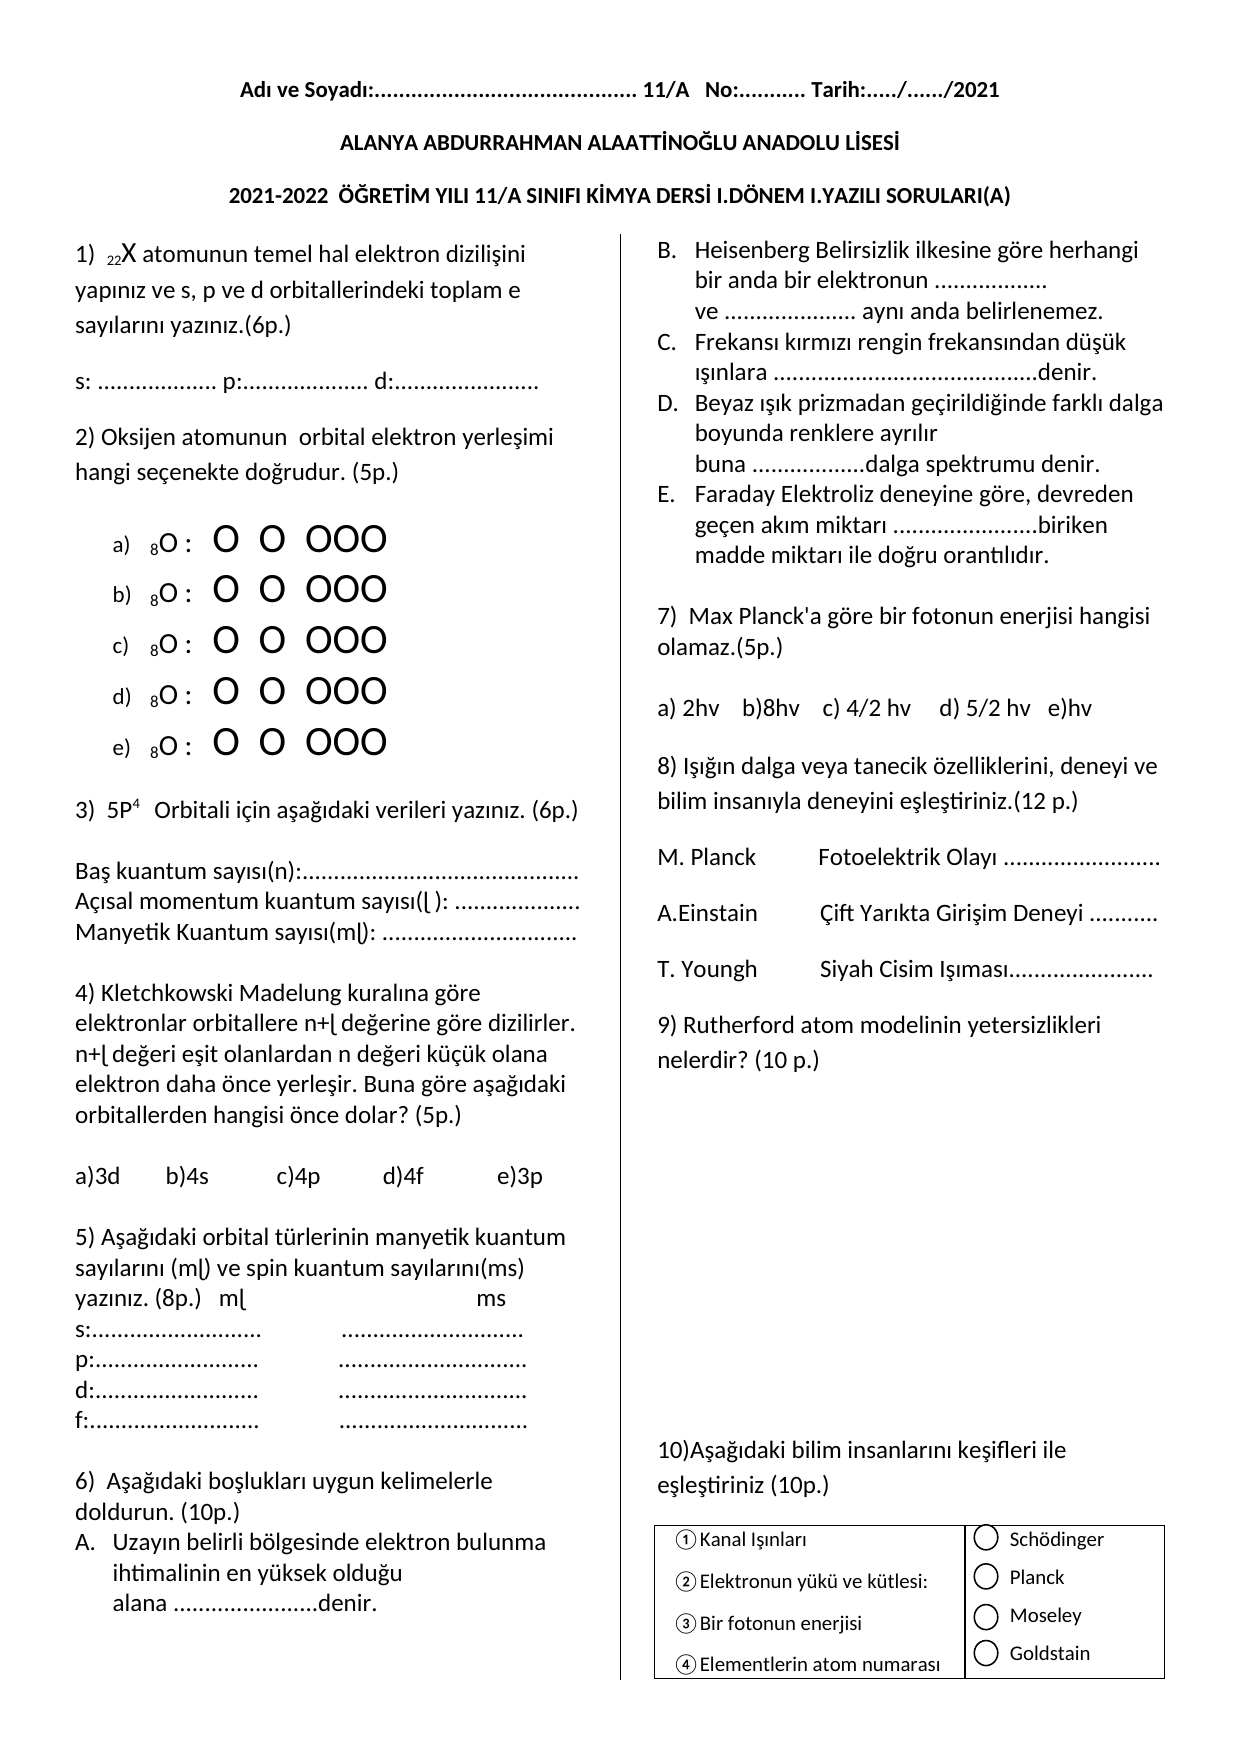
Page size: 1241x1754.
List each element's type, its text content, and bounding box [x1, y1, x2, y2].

list s:........................... ............................. [75, 1313, 583, 1343]
list Frekansı kırmızı rengin frekansından düşük ışınlara ..........................................denir. [657, 326, 1165, 387]
list Uzayın belirli bölgesinde elektron bulunma ihtimalinin en yüksek olduğu alana .......................denir. [75, 1526, 583, 1618]
text 2021-2022 ÖĞRETİM YILI 11/A SINIFI KİMYA DERSİ I.DÖNEM I.YAZILI SORULARI(A) [75, 181, 1165, 209]
list 8O : O O OOO [112, 664, 583, 715]
list a) 2hv b)8hv c) 4/2 hv d) 5/2 hv e)hv [657, 692, 1165, 722]
text ALANYA ABDURRAHMAN ALAATTİNOĞLU ANADOLU LİSESİ [75, 128, 1165, 156]
list 3) 5P4 Orbitali için aşağıdaki verileri yazınız. (6p.) [75, 794, 583, 824]
text Adı ve Soyadı:........................................... 11/A No:........... Tarih:...../....../2021 [75, 75, 1165, 103]
list Açısal momentum kuantum sayısı(ɭ ): .................... [75, 885, 583, 916]
list Heisenberg Belirsizlik ilkesine göre herhangi bir anda bir elektronun .................. ve ..................... aynı anda belirlenemez. [657, 234, 1165, 326]
text 1) 22X atomunun temel hal elektron dizilişini yapınız ve s, p ve d orbitallerindeki toplam e sayılarını yazınız.(6p.) [75, 234, 583, 340]
list 5) Aşağıdaki orbital türlerinin manyetik kuantum sayılarını (mɭ) ve spin kuantum sayılarını(ms) yazınız. (8p.) mɭ ms [75, 1221, 583, 1313]
list 7) Max Planck'a göre bir fotonun enerjisi hangisi olamaz.(5p.) [657, 600, 1165, 661]
list Beyaz ışık prizmadan geçirildiğinde farklı dalga boyunda renklere ayrılır buna ..................dalga spektrumu denir. [657, 387, 1165, 478]
list 6) Aşağıdaki boşlukları uygun kelimelerle doldurun. (10p.) [75, 1465, 583, 1526]
list Faraday Elektroliz deneyine göre, devreden geçen akım miktarı .......................biriken madde miktarı ile doğru orantılıdır. [657, 478, 1165, 570]
list f:........................... .............................. [75, 1404, 583, 1435]
list 8O : O O OOO [112, 715, 583, 766]
list d:.......................... .............................. [75, 1374, 583, 1404]
list Manyetik Kuantum sayısı(mɭ): ............................... [75, 916, 583, 946]
text 8) Işığın dalga veya tanecik özelliklerini, deneyi ve bilim insanıyla deneyini eşleştiriniz.(12 p.) [657, 750, 1165, 816]
list 4) Kletchkowski Madelung kuralına göre elektronlar orbitallere n+ɭ değerine göre dizilirler. n+ɭ değeri eşit olanlardan n değeri küçük olana elektron daha önce yerleşir. Buna göre aşağıdaki orbitallerden hangisi önce dolar? (5p.) [75, 977, 583, 1129]
text M. Planck Fotoelektrik Olayı ......................... [657, 841, 1165, 872]
text s: ................... p:.................... d:....................... [75, 365, 583, 396]
table_header Schödinger Planck Moseley Goldstain Thomson [966, 1526, 1164, 1678]
list 8O : O O OOO [112, 562, 583, 613]
text 9) Rutherford atom modelinin yetersizlikleri nelerdir? (10 p.) [657, 1009, 1165, 1074]
text T. Youngh Siyah Cisim Işıması....................... [657, 953, 1165, 983]
text 10)Aşağıdaki bilim insanlarını keşifleri ile eşleştiriniz (10p.) [657, 1434, 1165, 1500]
list a)3d b)4s c)4p d)4f e)3p [75, 1160, 583, 1191]
text 2) Oksijen atomunun orbital elektron yerleşimi hangi seçenekte doğrudur. (5p.) [75, 421, 583, 486]
list 8O : O O OOO [112, 613, 583, 664]
list Baş kuantum sayısı(n):............................................ [75, 855, 583, 885]
table_header ①Kanal Işınları ②Elektronun yükü ve kütlesi: ③Bir fotonun enerjisi ④Elementlerin atom numarası ⑤Orbital [655, 1526, 964, 1678]
text A.Einstain Çift Yarıkta Girişim Deneyi ........... [657, 897, 1165, 928]
list 8O : O O OOO [112, 512, 583, 562]
list p:.......................... .............................. [75, 1343, 583, 1374]
